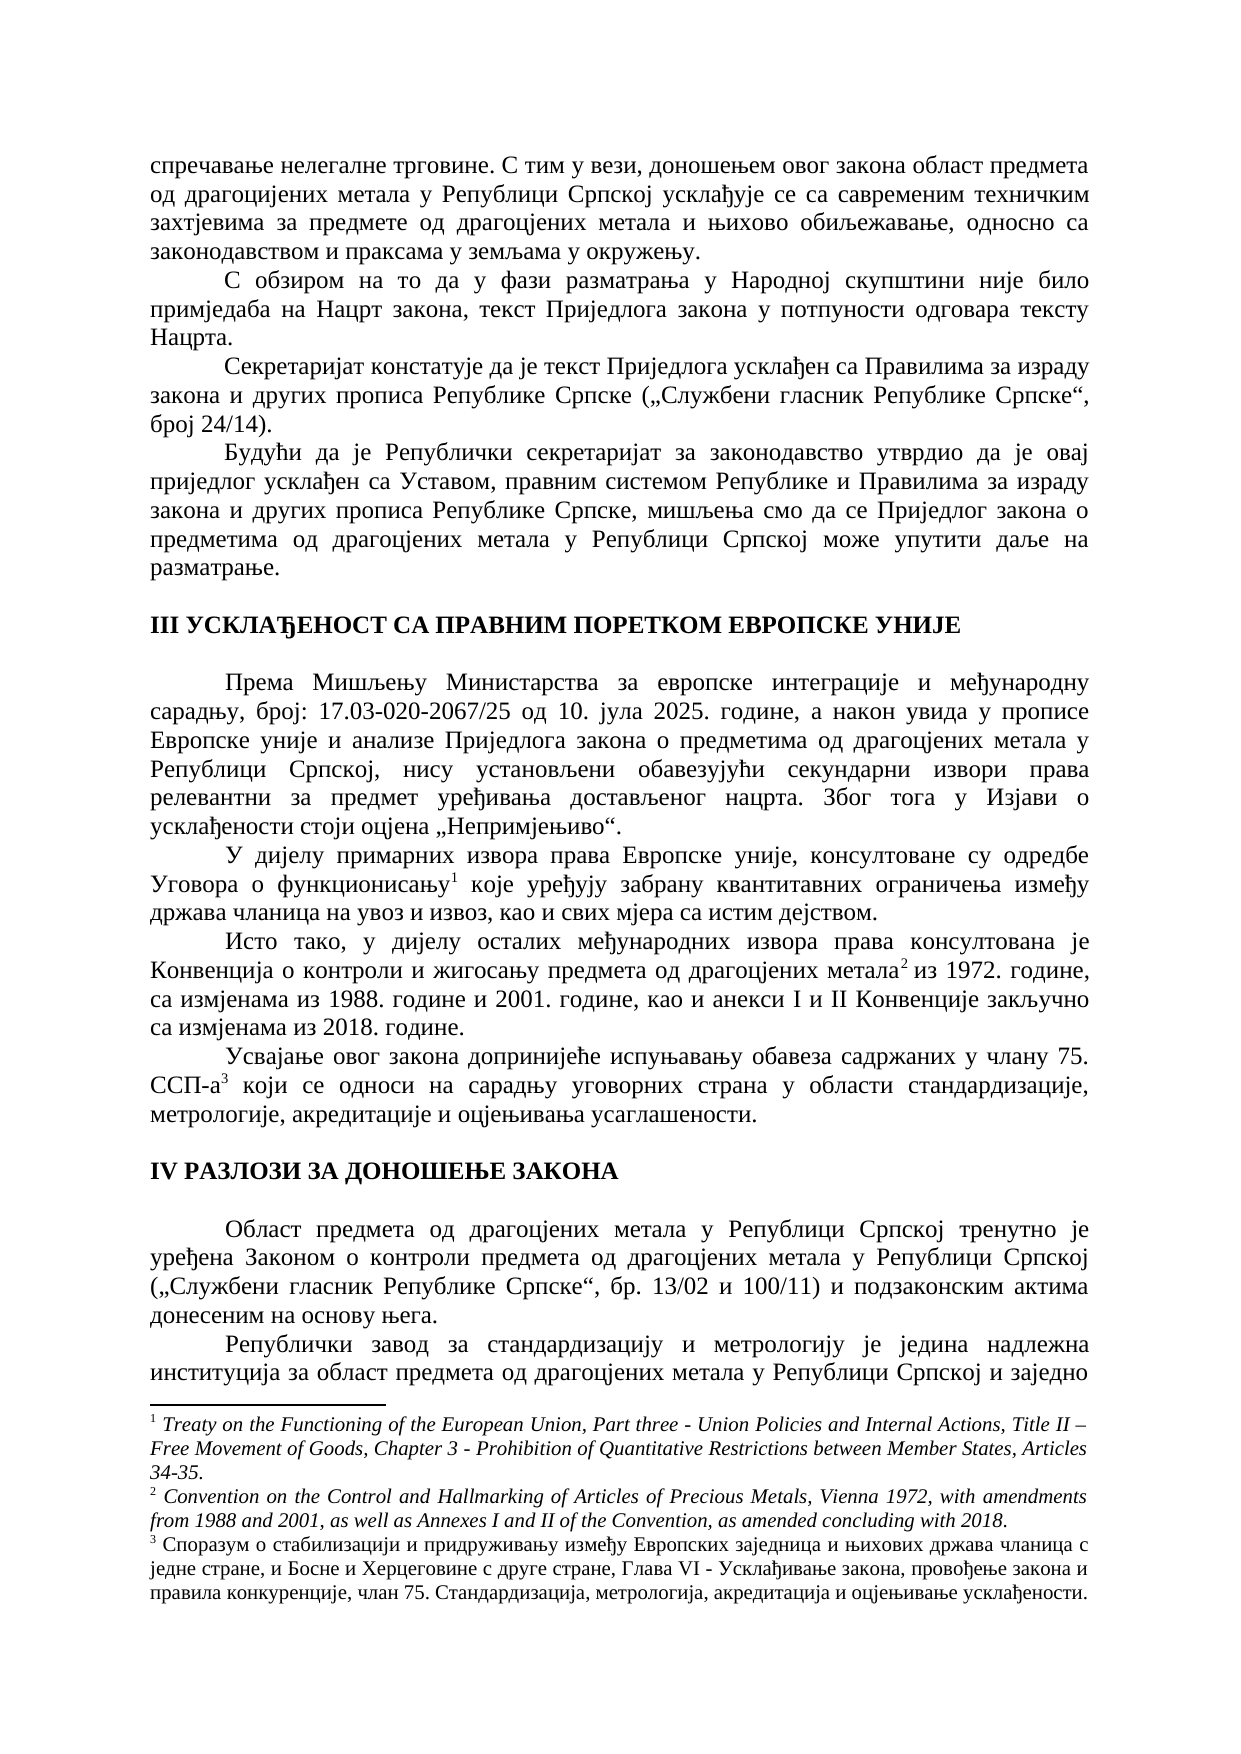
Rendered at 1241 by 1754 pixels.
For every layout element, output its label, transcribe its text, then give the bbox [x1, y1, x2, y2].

text Секретаријат констатује да је текст Приједлога усклађен са Правилима за израду закона и других прописа Републике Српске („Службени гласник Републике Српске“, број 24/14). [150, 351, 1090, 437]
text Исто тако, у дијелу осталих међународних извора права консултована је Конвенција о контроли и жигосању предмета од драгоцјених метала из 1972. године, са измјенама из 1988. године и 2001. године, као и анекси I и II Конвенције закључно са измјенама из 2018. године. [150, 926, 1090, 1041]
text IV РАЗЛОЗИ ЗА ДОНОШЕЊЕ ЗАКОНА [150, 1156, 1090, 1185]
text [150, 1329, 1090, 1386]
text Усвајање овог закона допринијеће испуњавању обавеза садржаних у члану 75. ССП-а који се односи на сарадњу уговорних страна у области стандардизације, метрологије, акредитације и оцјењивања усаглашености. [150, 1041, 1090, 1127]
text Будући да је Републички секретаријат за законодавство утврдио да је овај приједлог усклађен са Уставом, правним системом Републике и Правилима за израду закона и других прописа Републике Српске, мишљења смо да се Приједлог закона о предметима од драгоцјених метала у Републици Српској може упутити даље на разматрање. [150, 437, 1090, 581]
text III УСКЛАЂЕНОСТ СА ПРАВНИМ ПОРЕТКОМ ЕВРОПСКЕ УНИЈЕ [150, 610, 1090, 639]
text У дијелу примарних извора права Европске уније, консултоване су одредбе Уговора о функционисању које уређују забрану квантитавних ограничења између држава чланица на увоз и извоз, као и свих мјера са истим дејством. [150, 840, 1090, 926]
text Према Мишљењу Министарства за европске интеграције и међународну сарадњу, број: 17.03-020-2067/25 од 10. јула 2025. године, а након увида у прописе Европске уније и анализе Приједлога закона о предметима од драгоцјених метала у Републици Српској, нису установљени обавезујући секундарни извори права релевантни за предмет уређивања достављеног нацрта. Због тога у Изјави о усклађености стоји оцјена „Непримјењиво“. [150, 667, 1090, 840]
text С обзиром на то да у фази разматрања у Народној скупштини није било примједаба на Нацрт закона, текст Приједлога закона у потпуности одговара тексту Нацрта. [150, 265, 1090, 351]
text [150, 150, 1090, 265]
text Област предмета од драгоцјених метала у Републици Српској тренутно је уређена Законом о контроли предмета од драгоцјених метала у Републици Српској („Службени гласник Републике Српске“, бр. 13/02 и 100/11) и подзаконским актима донесеним на основу њега. [150, 1214, 1090, 1329]
